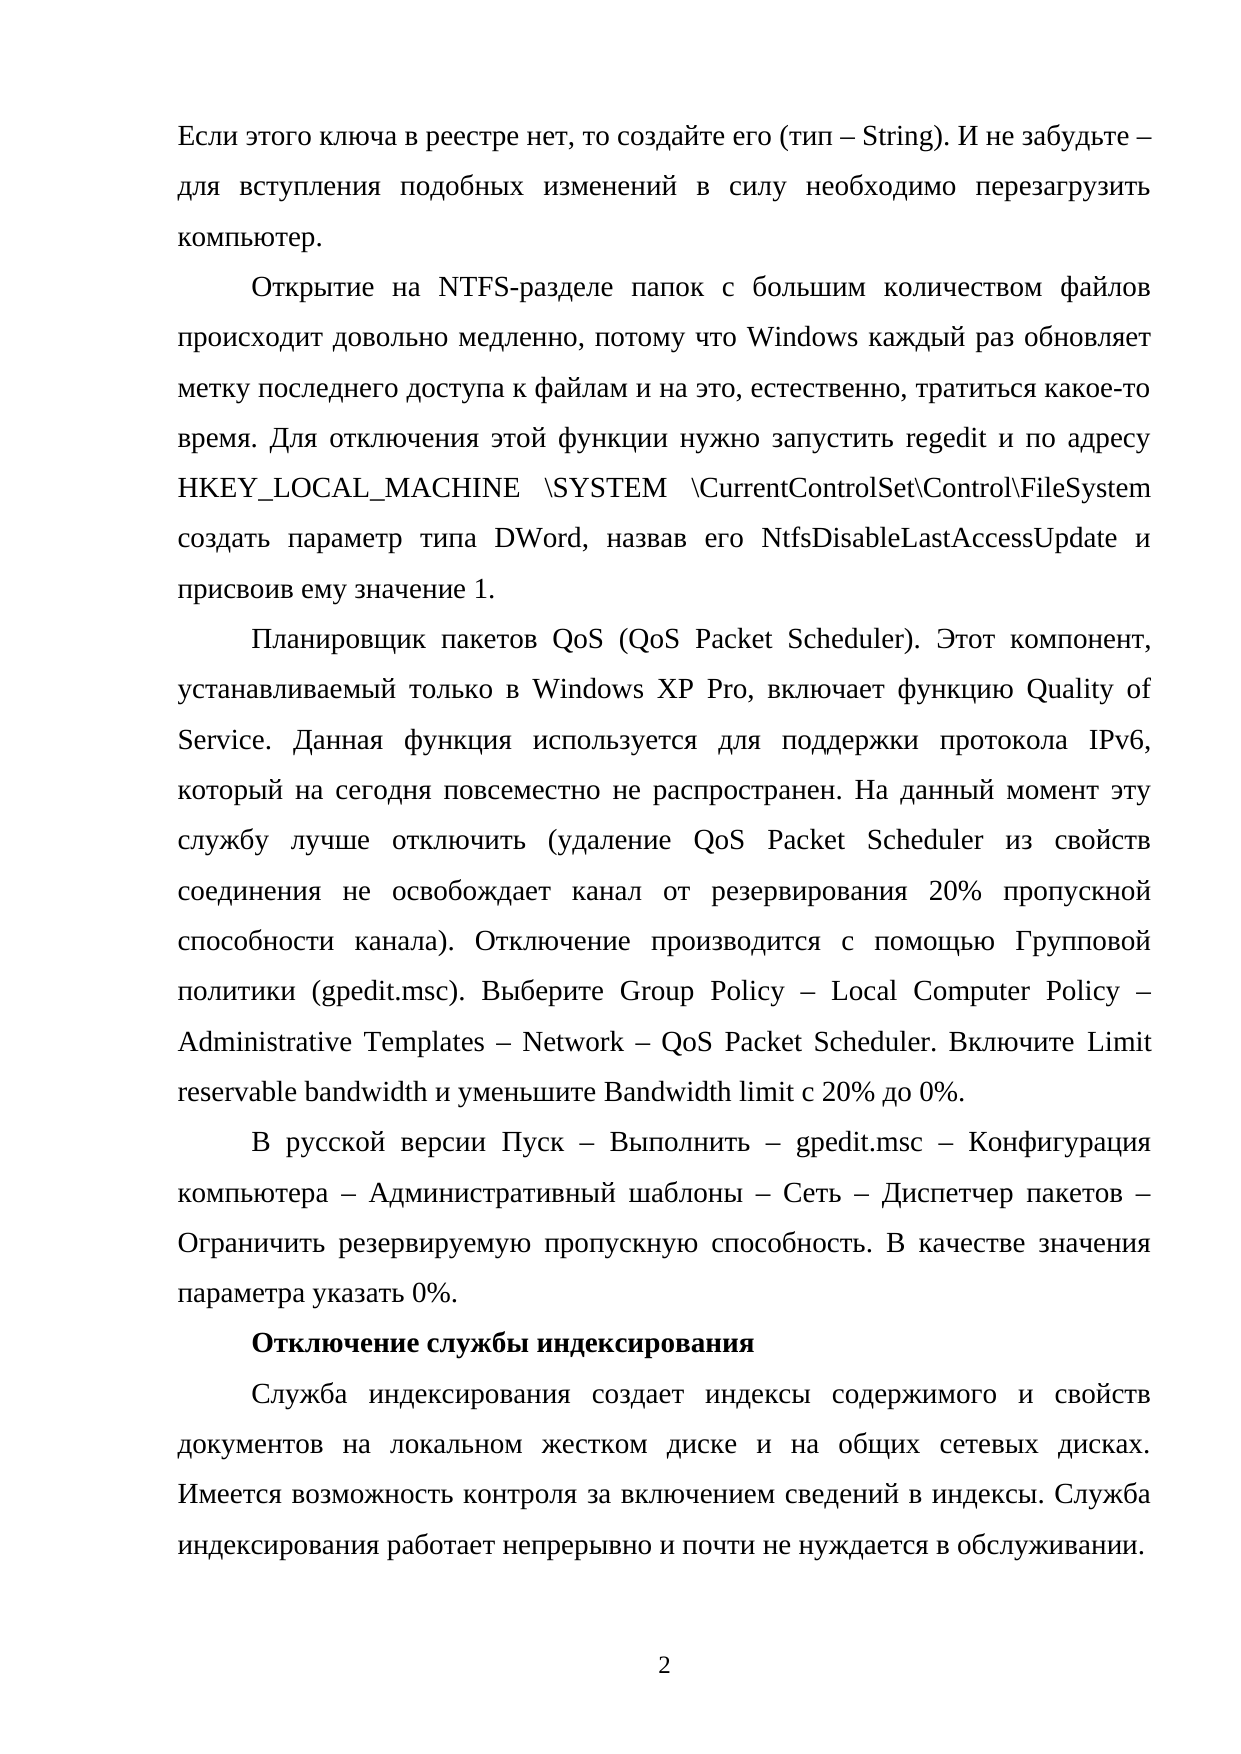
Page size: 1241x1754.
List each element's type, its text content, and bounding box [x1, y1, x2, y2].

text Отключение службы индексирования [177, 1326, 1152, 1359]
text В русской версии Пуск – Выполнить – gpedit.msc – Конфигурация компьютера – Административный шаблоны – Сеть – Диспетчер пакетов – Ограничить резервируемую пропускную способность. В качестве значения параметра указать 0%. [177, 1124, 1152, 1309]
text Планировщик пакетов QoS (QoS Packet Scheduler). Этот компонент, устанавливаемый только в Windows XP Pro, включает функцию Quality of Service. Данная функция используется для поддержки протокола IPv6, который на сегодня повсеместно не распространен. На данный момент эту службу лучше отключить (удаление QoS Packet Scheduler из свойств соединения не освобождает канал от резервирования 20% пропускной способности канала). Отключение производится с помощью Групповой политики (gpedit.msc). Выберите Group Policy – Local Computer Policy – Administrative Templates – Network – QoS Packet Scheduler. Включите Limit reservable bandwidth и уменьшите Bandwidth limit с 20% до 0%. [177, 621, 1152, 1108]
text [177, 118, 1152, 252]
text Открытие на NTFS-разделе папок с большим количеством файлов происходит довольно медленно, потому что Windows каждый раз обновляет метку последнего доступа к файлам и на это, естественно, тратиться какое-то время. Для отключения этой функции нужно запустить regеdit и по адресу HKEY_LOCAL_MACHINE \SYSTEM \CurrentControlSet\Control\FileSystem создать параметр типа DWord, назвав его NtfsDisableLastAccessUpdate и присвоив ему значение 1. [177, 269, 1152, 604]
text Служба индексирования создает индексы содержимого и свойств документов на локальном жестком диске и на общих сетевых дисках. Имеется возможность контроля за включением сведений в индексы. Служба индексирования работает непрерывно и почти не нуждается в обслуживании. [177, 1376, 1152, 1560]
